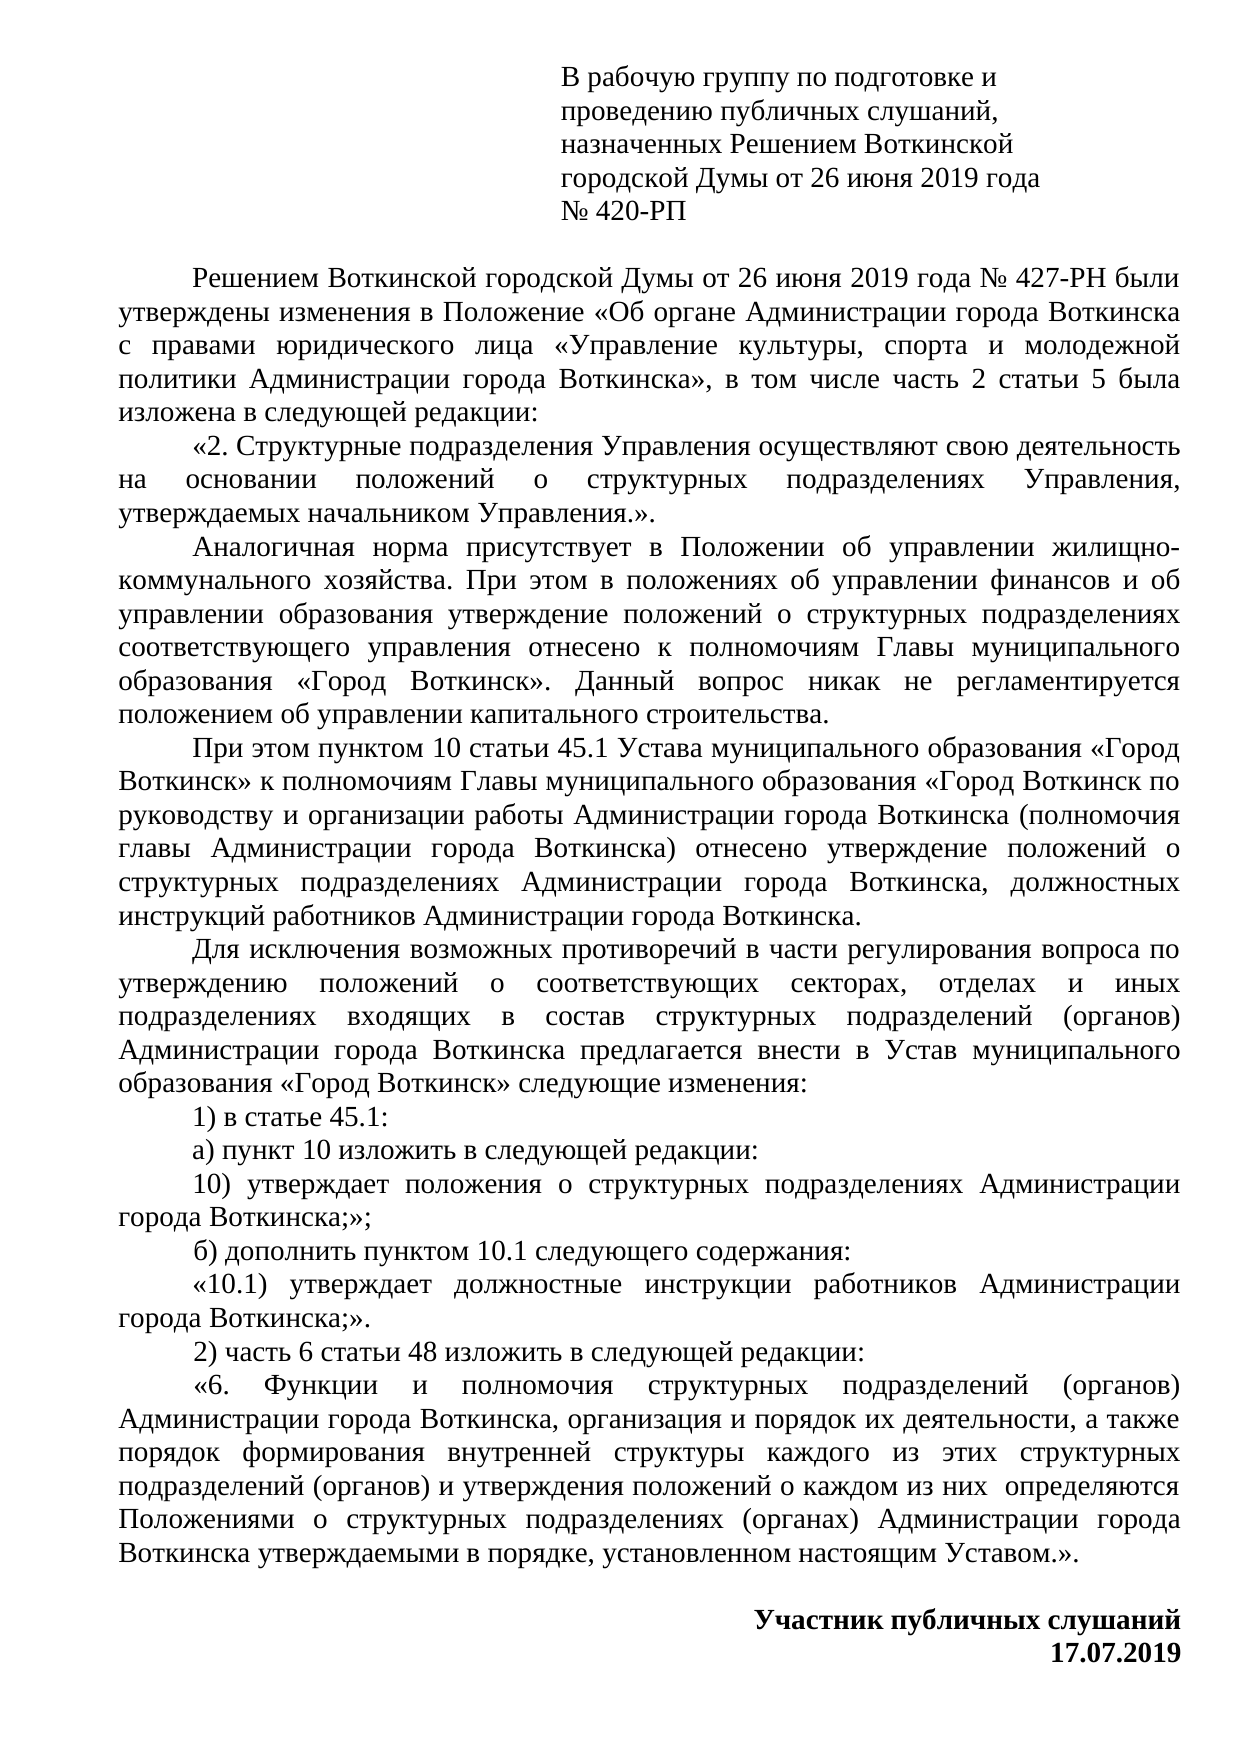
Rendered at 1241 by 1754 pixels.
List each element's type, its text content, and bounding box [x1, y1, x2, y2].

text При этом пунктом 10 статьи 45.1 Устава муниципального образования «Город Воткинск» к полномочиям Главы муниципального образования «Город Воткинск по руководству и организации работы Администрации города Воткинска (полномочия главы Администрации города Воткинска) отнесено утверждение положений о структурных подразделениях Администрации города Воткинска, должностных инструкций работников Администрации города Воткинска. [118, 730, 1181, 931]
text В рабочую группу по подготовке и [118, 59, 1181, 93]
text «6. Функции и полномочия структурных подразделений (органов) Администрации города Воткинска, организация и порядок их деятельности, а также порядок формирования внутренней структуры каждого из этих структурных подразделений (органов) и утверждения положений о каждом из них определяются Положениями о структурных подразделениях (органах) Администрации города Воткинска утверждаемыми в порядке, установленном настоящим Уставом.». [118, 1367, 1181, 1568]
text 2) часть 6 статьи 48 изложить в следующей редакции: [118, 1334, 1181, 1367]
text «2. Структурные подразделения Управления осуществляют свою деятельность на основании положений о структурных подразделениях Управления, утверждаемых начальником Управления.». [118, 428, 1181, 529]
text 1) в статье 45.1: [118, 1099, 1181, 1132]
text Для исключения возможных противоречий в части регулирования вопроса по утверждению положений о соответствующих секторах, отделах и иных подразделениях входящих в состав структурных подразделений (органов) Администрации города Воткинска предлагается внести в Устав муниципального образования «Город Воткинск» следующие изменения: [118, 931, 1181, 1099]
text 17.07.2019 [118, 1636, 1181, 1669]
text Решением Воткинской городской Думы от 26 июня 2019 года № 427-РН были утверждены изменения в Положение «Об органе Администрации города Воткинска с правами юридического лица «Управление культуры, спорта и молодежной политики Администрации города Воткинска», в том числе часть 2 статьи 5 была изложена в следующей редакции: [118, 260, 1181, 428]
text б) дополнить пунктом 10.1 следующего содержания: [118, 1233, 1181, 1267]
text Участник публичных слушаний [118, 1602, 1181, 1636]
text «10.1) утверждает должностные инструкции работников Администрации города Воткинска;». [118, 1267, 1181, 1334]
text проведению публичных слушаний, [118, 93, 1181, 126]
text № 420-РП [118, 193, 1181, 227]
text назначенных Решением Воткинской [118, 126, 1181, 160]
text Аналогичная норма присутствует в Положении об управлении жилищно-коммунального хозяйства. При этом в положениях об управлении финансов и об управлении образования утверждение положений о структурных подразделениях соответствующего управления отнесено к полномочиям Главы муниципального образования «Город Воткинск». Данный вопрос никак не регламентируется положением об управлении капитального строительства. [118, 529, 1181, 730]
text 10) утверждает положения о структурных подразделениях Администрации города Воткинска;»; [118, 1166, 1181, 1233]
text а) пункт 10 изложить в следующей редакции: [118, 1132, 1181, 1166]
text городской Думы от 26 июня 2019 года [118, 160, 1181, 193]
